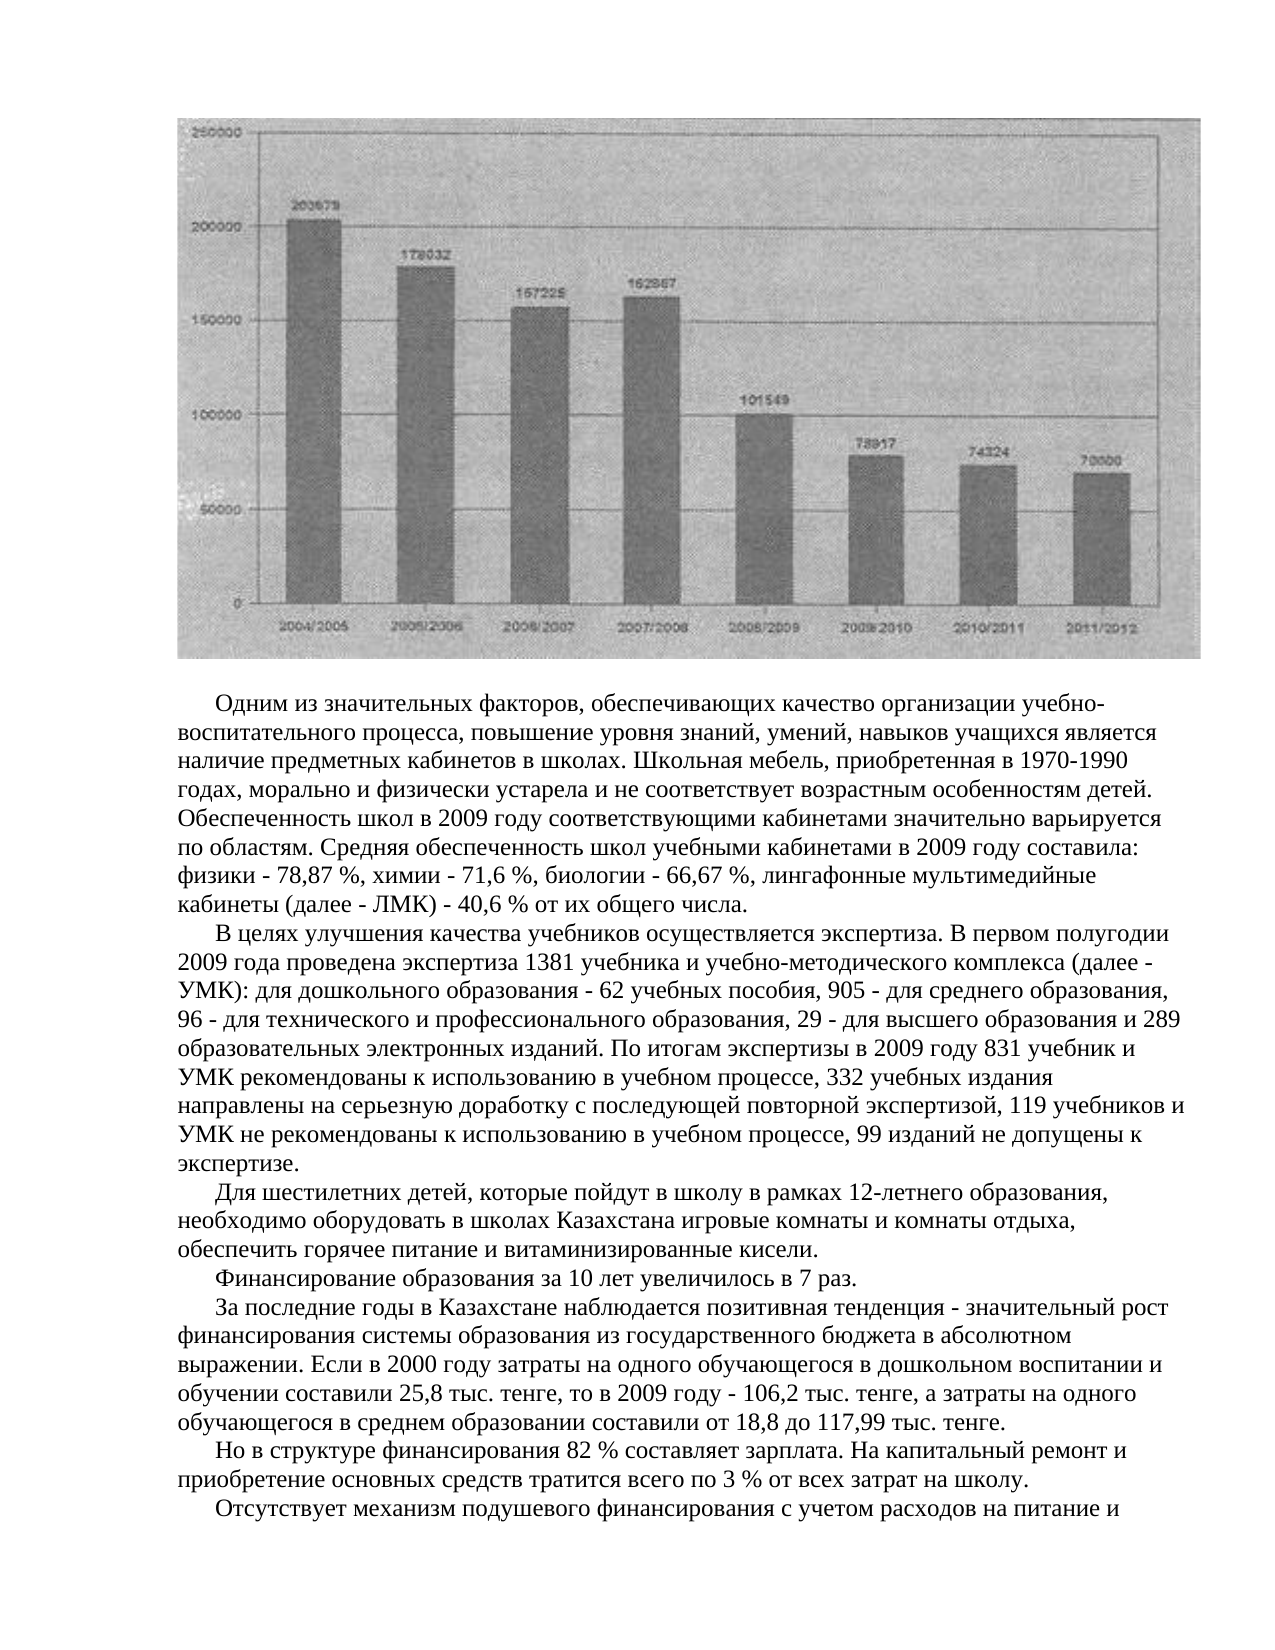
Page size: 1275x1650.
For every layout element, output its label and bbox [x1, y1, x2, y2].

text [177, 688, 1186, 1522]
picture [177, 118, 1201, 659]
